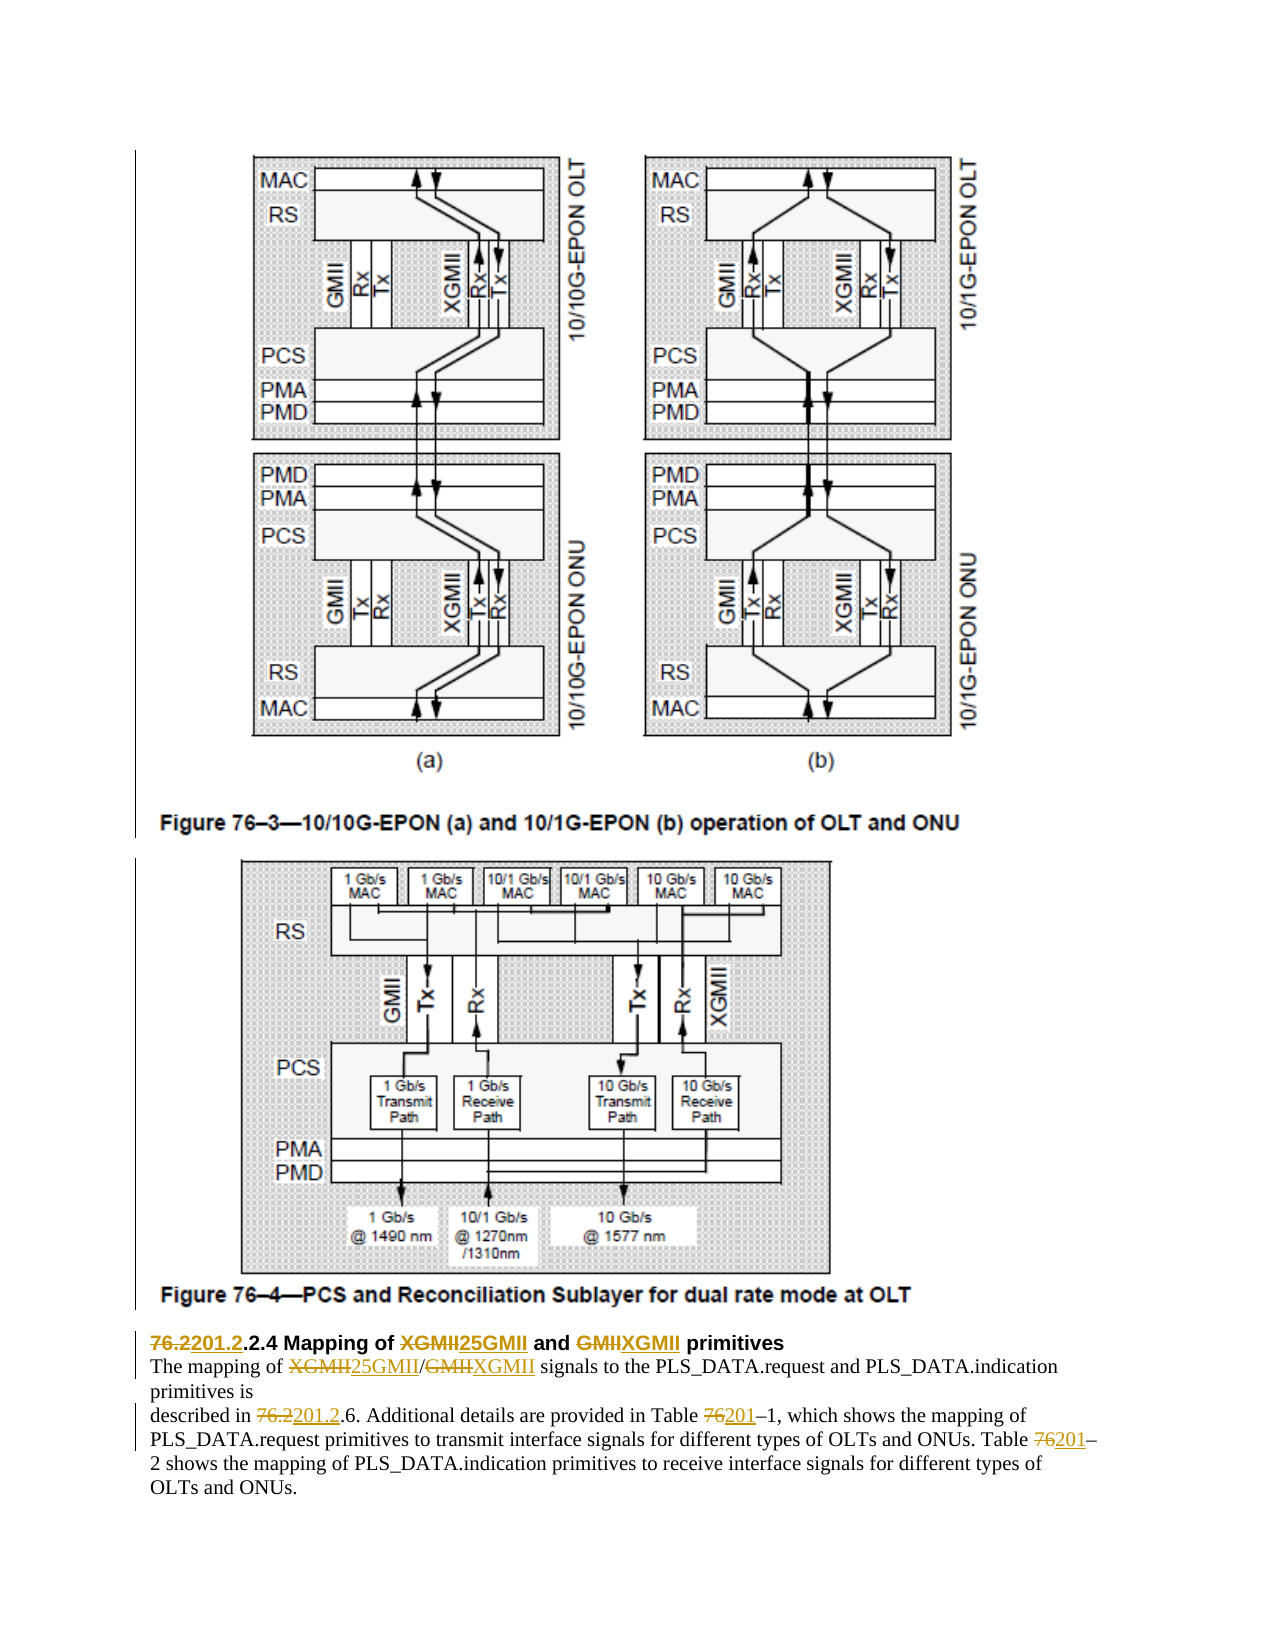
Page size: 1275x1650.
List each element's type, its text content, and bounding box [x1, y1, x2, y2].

text 2 shows the mapping of PLS_DATA.indication primitives to receive interface signals for different types of [150, 1451, 1125, 1475]
text OLTs and ONUs. [150, 1475, 1125, 1499]
text PLS_DATA.request primitives to transmit interface signals for different types of OLTs and ONUs. Table – [150, 1427, 1125, 1451]
text described in .6. Additional details are provided in Table –1, which shows the mapping of [150, 1403, 1125, 1427]
text .2.4 Mapping of and primitives [150, 1331, 1125, 1354]
text The mapping of / signals to the PLS_DATA.request and PLS_DATA.indication primitives is [150, 1354, 1125, 1403]
